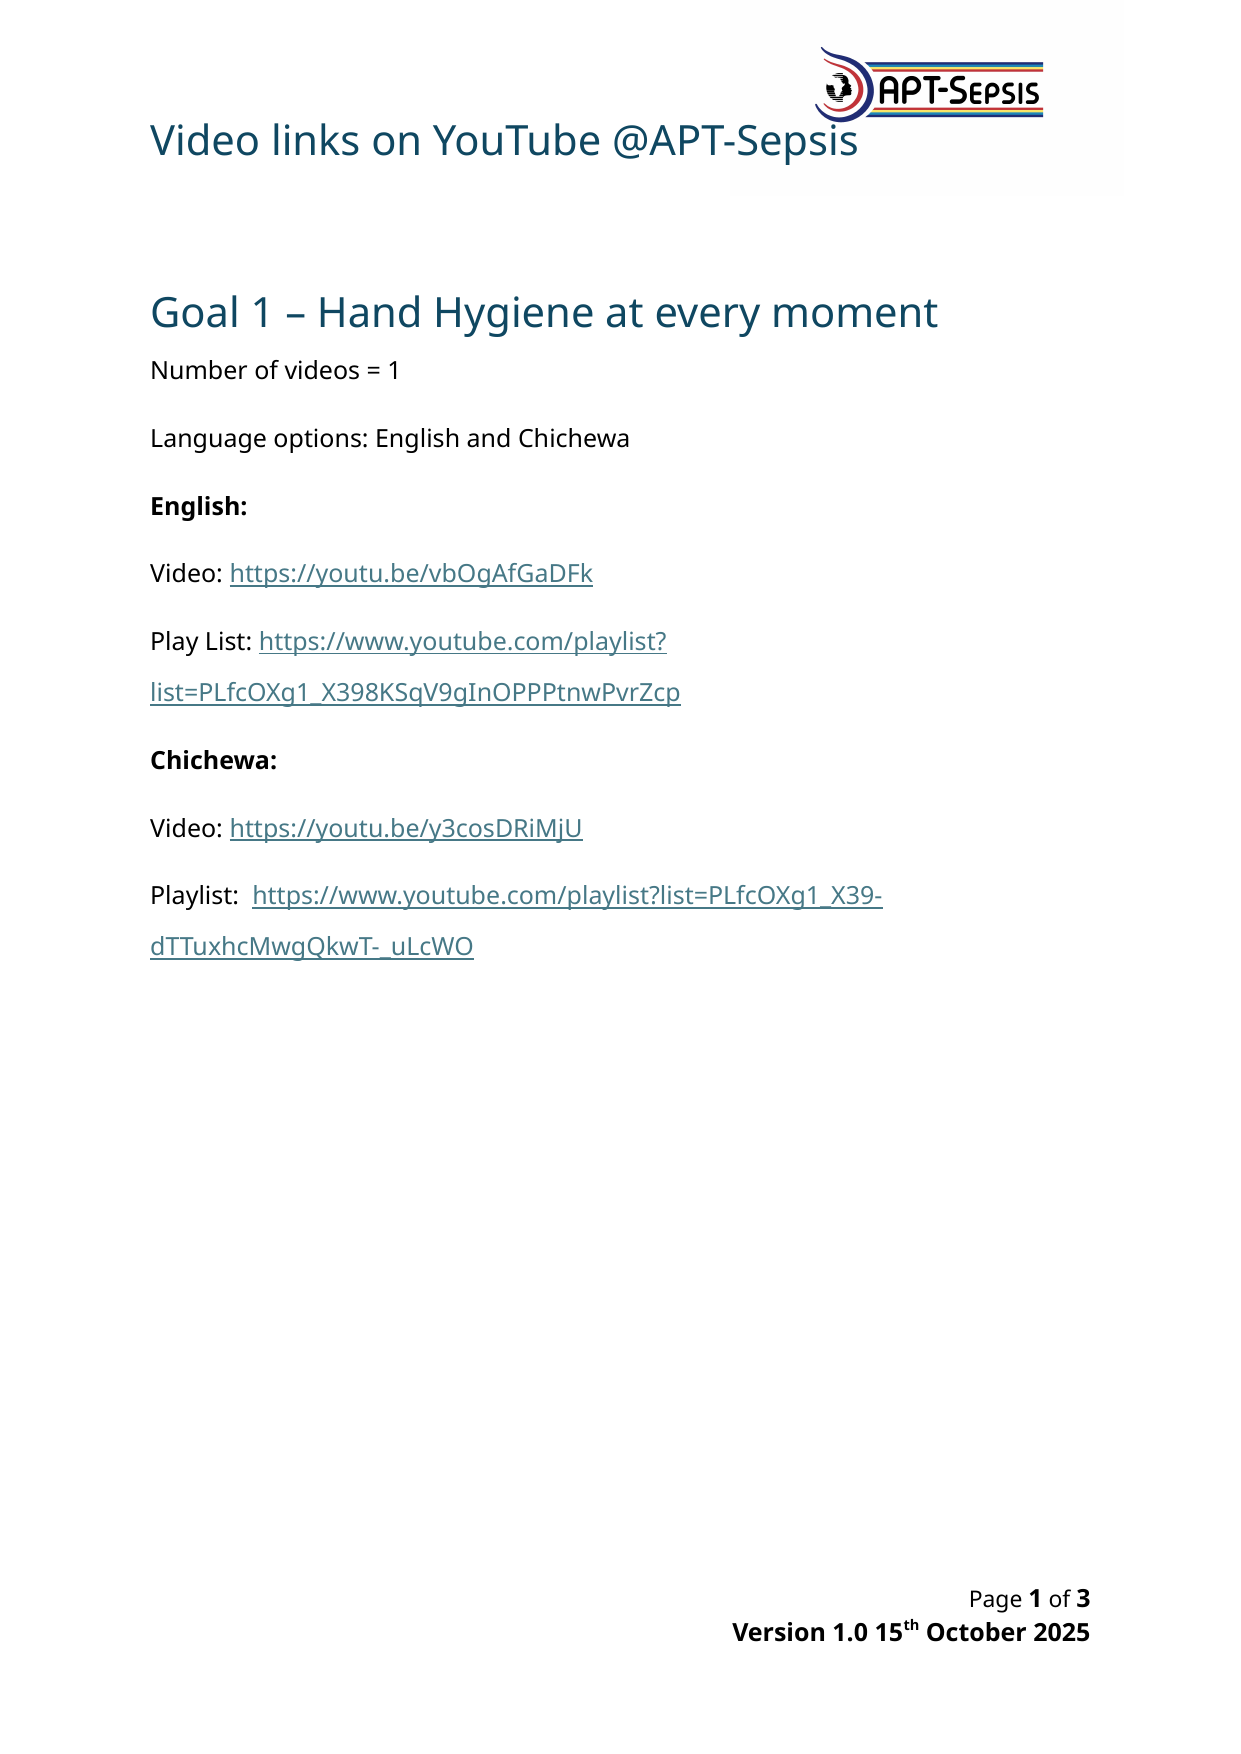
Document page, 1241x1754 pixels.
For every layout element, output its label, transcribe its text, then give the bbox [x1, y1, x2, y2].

text Number of videos = 1 [150, 353, 1090, 387]
text Video: https://youtu.be/vbOgAfGaDFk [150, 556, 1090, 590]
picture [729, 0, 1125, 196]
text Playlist: https://www.youtube.com/playlist?list=PLfcOXg1_X39-dTTuxhcMwgQkwT-_uLcWO [150, 878, 1090, 963]
text Language options: English and Chichewa [150, 421, 1090, 455]
text English: [150, 488, 1090, 522]
text Play List: https://www.youtube.com/playlist?list=PLfcOXg1_X398KSqV9gInOPPPtnwPvrZcp [150, 624, 1090, 709]
text Video: https://youtu.be/y3cosDRiMjU [150, 810, 1090, 844]
subtitle Goal 1 – Hand Hygiene at every moment [150, 283, 1090, 340]
text Chichewa: [150, 742, 1090, 777]
